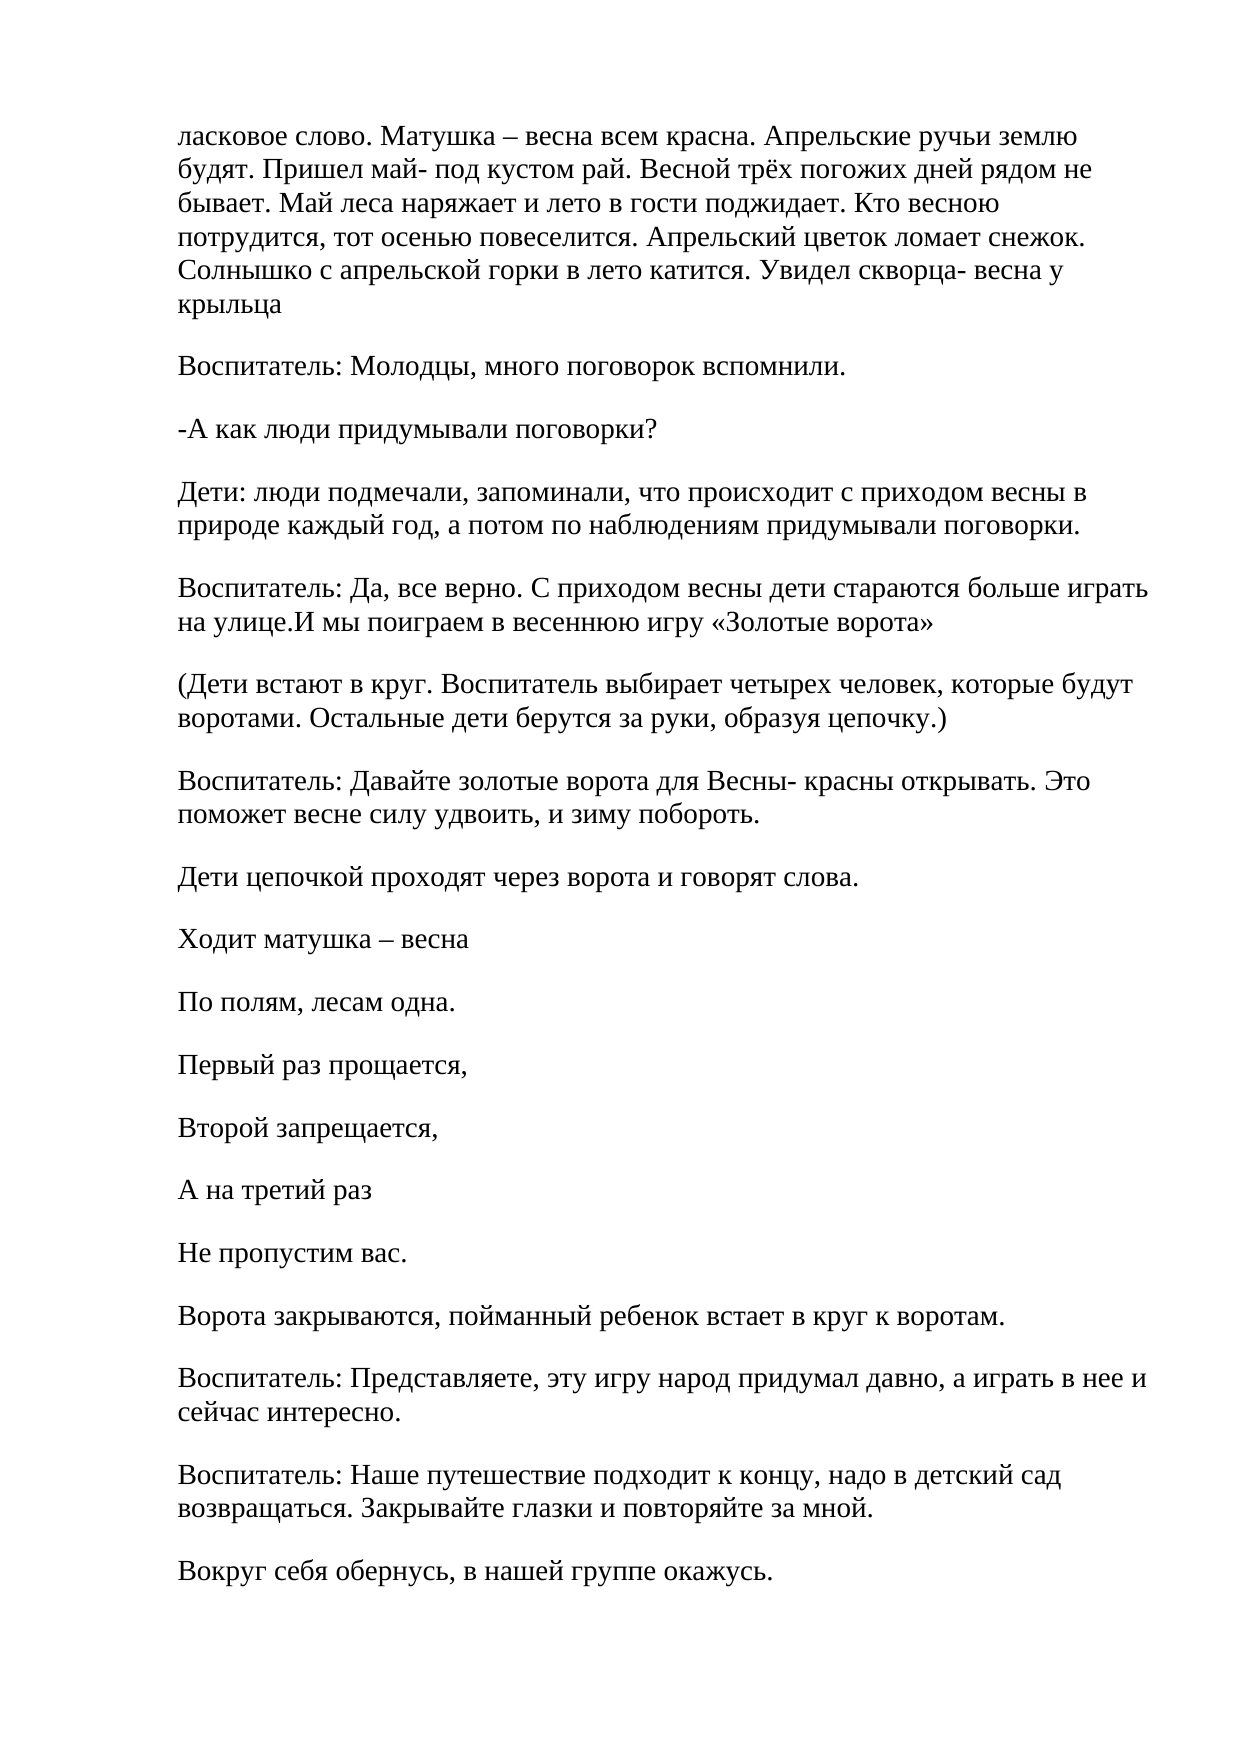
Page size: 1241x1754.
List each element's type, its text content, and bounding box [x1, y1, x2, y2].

text Вокруг себя обернусь, в нашей группе окажусь. [177, 1553, 1152, 1587]
text Не пропустим вас. [177, 1235, 1152, 1269]
text Воспитатель: Да, все верно. С приходом весны дети стараются больше играть на улице.И мы поиграем в весеннюю игру «Золотые ворота» [177, 570, 1152, 637]
text Воспитатель: Молодцы, много поговорок вспомнили. [177, 348, 1152, 382]
text Воспитатель: Наше путешествие подходит к концу, надо в детский сад возвращаться. Закрывайте глазки и повторяйте за мной. [177, 1457, 1152, 1524]
text Воспитатель: Давайте золотые ворота для Весны- красны открывать. Это поможет весне силу удвоить, и зиму побороть. [177, 763, 1152, 830]
text Дети цепочкой проходят через ворота и говорят слова. [177, 859, 1152, 892]
text А на третий раз [177, 1172, 1152, 1206]
text Ходит матушка – весна [177, 922, 1152, 955]
text Дети: люди подмечали, запоминали, что происходит с приходом весны в природе каждый год, а потом по наблюдениям придумывали поговорки. [177, 474, 1152, 541]
text -А как люди придумывали поговорки? [177, 411, 1152, 445]
text (Дети встают в круг. Воспитатель выбирает четырех человек, которые будут воротами. Остальные дети берутся за руки, образуя цепочку.) [177, 666, 1152, 733]
text Первый раз прощается, [177, 1047, 1152, 1081]
text Ворота закрываются, пойманный ребенок встает в круг к воротам. [177, 1298, 1152, 1331]
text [177, 118, 1152, 319]
text Воспитатель: Представляете, эту игру народ придумал давно, а играть в нее и сейчас интересно. [177, 1361, 1152, 1428]
text По полям, лесам одна. [177, 984, 1152, 1018]
text Второй запрещается, [177, 1110, 1152, 1143]
